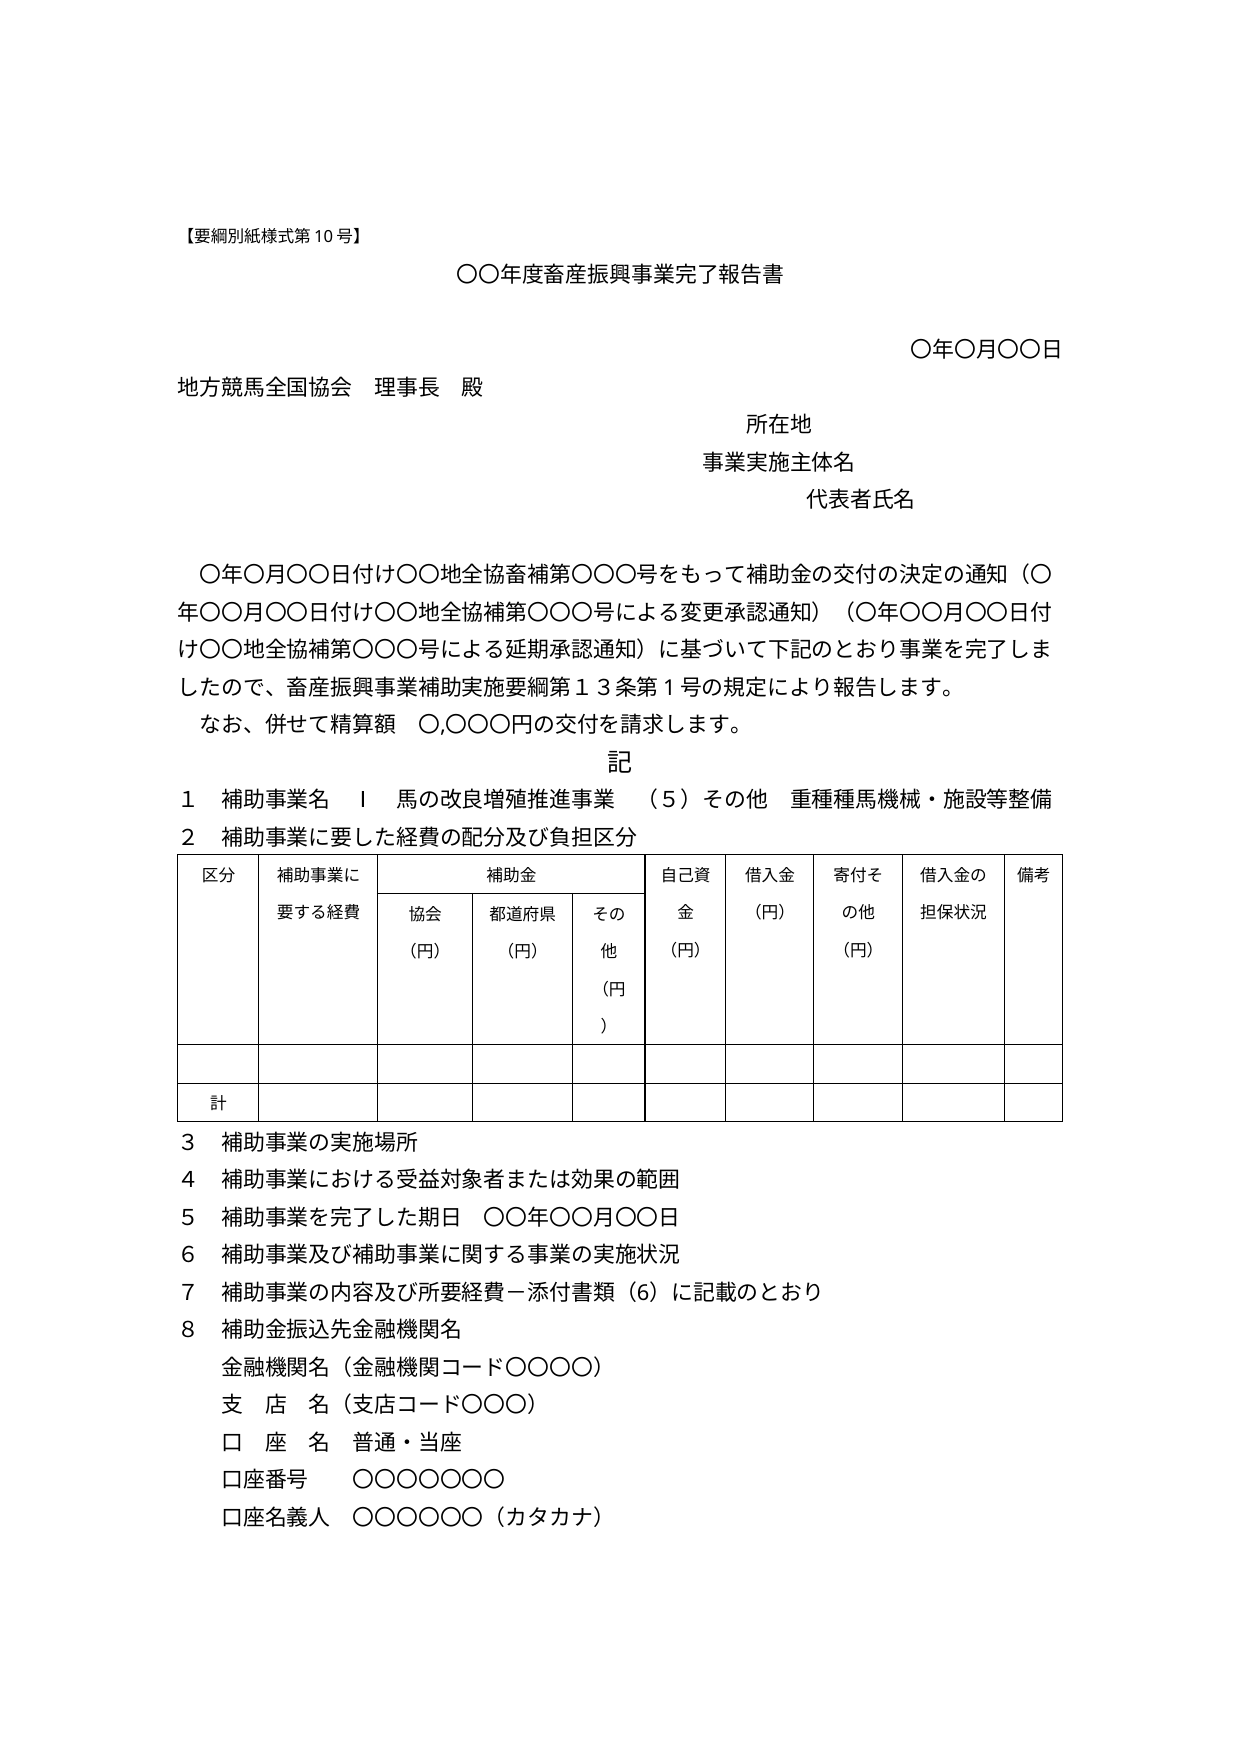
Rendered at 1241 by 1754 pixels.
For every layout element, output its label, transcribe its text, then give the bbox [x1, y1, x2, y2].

table_cell [573, 1045, 644, 1082]
table_cell [1005, 1045, 1062, 1082]
table_cell [726, 1084, 813, 1121]
text 〇〇年度畜産振興事業完了報告書 [177, 254, 1063, 292]
table_cell [646, 1045, 725, 1082]
table_cell [473, 1084, 572, 1121]
text 地方競馬全国協会 理事長 殿 [177, 367, 1063, 404]
text 口 座 名 普通・当座 [177, 1422, 1063, 1459]
table_cell [814, 1084, 902, 1121]
subtitle 記 [177, 742, 1063, 779]
table_header 補助金 [378, 855, 644, 893]
table_header 備考 [1005, 855, 1062, 1044]
text 【要綱別紙様式第10号】 [177, 217, 1063, 254]
table_cell 計 [178, 1084, 258, 1121]
table_cell [473, 1045, 572, 1082]
table_cell [1005, 1084, 1062, 1121]
text 支 店 名（支店コード〇〇〇） [177, 1384, 1063, 1422]
table_cell [903, 1084, 1004, 1121]
text 〇年〇月〇〇日 [177, 329, 1063, 367]
text ４ 補助事業における受益対象者または効果の範囲 [177, 1159, 1063, 1197]
text 口座名義人 〇〇〇〇〇〇（カタカナ） [177, 1497, 1063, 1534]
table_header 借入金 （円） [726, 855, 813, 1044]
table_cell [378, 1084, 472, 1121]
table_cell その他 （円） [573, 894, 644, 1044]
table_header 自己資金 （円） [646, 855, 725, 1044]
table_cell [903, 1045, 1004, 1082]
text ３ 補助事業の実施場所 [177, 1122, 1063, 1159]
table_cell [378, 1045, 472, 1082]
table_header 区分 [178, 855, 258, 1044]
text １ 補助事業名 Ⅰ 馬の改良増殖推進事業 （５）その他 重種種馬機械・施設等整備 [177, 779, 1063, 817]
text 金融機関名（金融機関コード〇〇〇〇） [177, 1347, 1063, 1384]
table_cell [726, 1045, 813, 1082]
table_cell [573, 1084, 644, 1121]
text なお、併せて精算額 〇,〇〇〇円の交付を請求します。 [177, 704, 1063, 742]
table_header 借入金の担保状況 [903, 855, 1004, 1044]
text 事業実施主体名 [243, 442, 1063, 479]
table_cell [259, 1084, 377, 1121]
table_cell [814, 1045, 902, 1082]
text 所在地 [243, 404, 976, 442]
text ７ 補助事業の内容及び所要経費－添付書類（6）に記載のとおり [177, 1272, 1063, 1309]
text 口座番号 〇〇〇〇〇〇〇 [177, 1459, 1063, 1497]
text ６ 補助事業及び補助事業に関する事業の実施状況 [177, 1234, 1063, 1272]
text ５ 補助事業を完了した期日 〇〇年〇〇月〇〇日 [177, 1197, 1063, 1234]
table_cell [259, 1045, 377, 1082]
table_cell 協会 （円） [378, 894, 472, 1044]
text 〇年〇月〇〇日付け〇〇地全協畜補第〇〇〇号をもって補助金の交付の決定の通知（〇年〇〇月〇〇日付け〇〇地全協補第〇〇〇号による変更承認通知）（〇年〇〇月〇〇日付け〇〇地全協補第〇〇〇号による延期承認通知）に基づいて下記のとおり事業を完了しましたので、畜産振興事業補助実施要綱第１３条第1号の規定により報告します。 [177, 554, 1063, 704]
table_cell 都道府県 （円） [473, 894, 572, 1044]
table_header 補助事業に要する経費 [259, 855, 377, 1044]
text ２ 補助事業に要した経費の配分及び負担区分 [177, 817, 1063, 854]
text 代表者氏名 [243, 479, 976, 517]
text ８ 補助金振込先金融機関名 [177, 1309, 1063, 1347]
table_cell [646, 1084, 725, 1121]
table_cell [178, 1045, 258, 1082]
table_header 寄付その他（円） [814, 855, 902, 1044]
